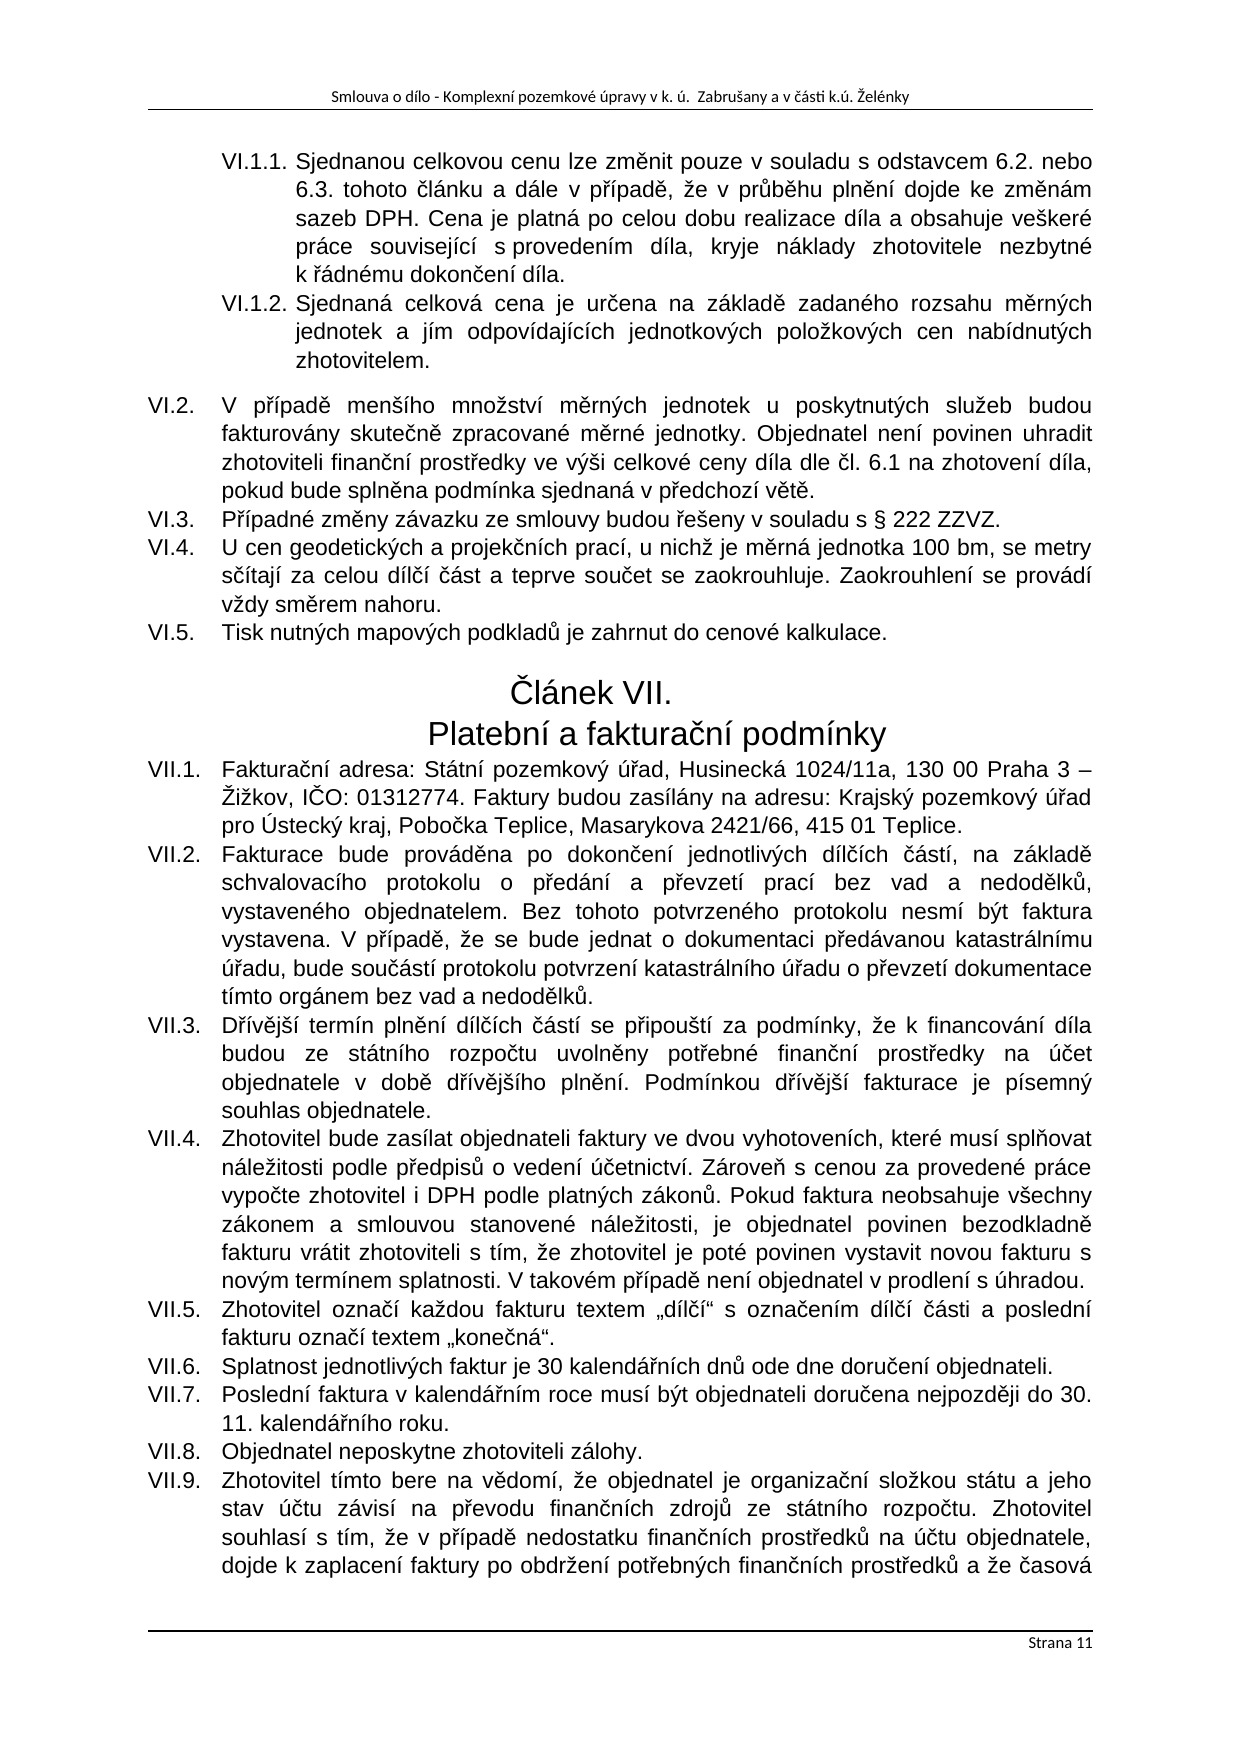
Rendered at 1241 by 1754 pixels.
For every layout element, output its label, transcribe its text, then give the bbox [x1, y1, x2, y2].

list Případné změny závazku ze smlouvy budou řešeny v souladu s § 222 ZZVZ. [148, 506, 1093, 532]
list Zhotovitel označí každou fakturu textem „dílčí“ s označením dílčí části a poslední fakturu označí textem „konečná“. [148, 1296, 1093, 1351]
list V případě menšího množství měrných jednotek u poskytnutých služeb budou fakturovány skutečně zpracované měrné jednotky. Objednatel není povinen uhradit zhotoviteli finanční prostředky ve výši celkové ceny díla dle čl. 6.1 na zhotovení díla, pokud bude splněna podmínka sjednaná v předchozí větě. [148, 392, 1093, 503]
list Fakturační adresa: Státní pozemkový úřad, Husinecká 1024/11a, 130 00 Praha 3 – Žižkov, IČO: 01312774. Faktury budou zasílány na adresu: Krajský pozemkový úřad pro Ústecký kraj, Pobočka Teplice, Masarykova 2421/66, 415 01 Teplice. [148, 756, 1093, 839]
list U cen geodetických a projekčních prací, u nichž je měrná jednotka 100 bm, se metry sčítají za celou dílčí část a teprve součet se zaokrouhluje. Zaokrouhlení se provádí vždy směrem nahoru. [148, 534, 1093, 617]
text Sjednanou celkovou cenu lze změnit pouze v souladu s odstavcem 6.2. nebo 6.3. tohoto článku a dále v případě, že v průběhu plnění dojde ke změnám sazeb DPH. Cena je platná po celou dobu realizace díla a obsahuje veškeré práce související s provedením díla, kryje náklady zhotovitele nezbytné k řádnému dokončení díla. [221, 148, 1093, 288]
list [148, 1467, 1093, 1578]
list Fakturace bude prováděna po dokončení jednotlivých dílčích částí, na základě schvalovacího protokolu o předání a převzetí prací bez vad a nedodělků, vystaveného objednatelem. Bez tohoto potvrzeného protokolu nesmí být faktura vystavena. V případě, že se bude jednat o dokumentaci předávanou katastrálnímu úřadu, bude součástí protokolu potvrzení katastrálního úřadu o převzetí dokumentace tímto orgánem bez vad a nedodělků. [148, 841, 1093, 1009]
list Tisk nutných mapových podkladů je zahrnut do cenové kalkulace. [148, 619, 1093, 646]
text Sjednaná celková cena je určena na základě zadaného rozsahu měrných jednotek a jím odpovídajících jednotkových položkových cen nabídnutých zhotovitelem. [221, 290, 1093, 373]
subtitle Platební a fakturační podmínky [148, 673, 1093, 753]
list Zhotovitel bude zasílat objednateli faktury ve dvou vyhotoveních, které musí splňovat náležitosti podle předpisů o vedení účetnictví. Zároveň s cenou za provedené práce vypočte zhotovitel i DPH podle platných zákonů. Pokud faktura neobsahuje všechny zákonem a smlouvou stanovené náležitosti, je objednatel povinen bezodkladně fakturu vrátit zhotoviteli s tím, že zhotovitel je poté povinen vystavit novou fakturu s novým termínem splatnosti. V takovém případě není objednatel v prodlení s úhradou. [148, 1125, 1093, 1294]
list Dřívější termín plnění dílčích částí se připouští za podmínky, že k financování díla budou ze státního rozpočtu uvolněny potřebné finanční prostředky na účet objednatele v době dřívějšího plnění. Podmínkou dřívější fakturace je písemný souhlas objednatele. [148, 1012, 1093, 1123]
list Splatnost jednotlivých faktur je 30 kalendářních dnů ode dne doručení objednateli. [148, 1353, 1093, 1379]
list Poslední faktura v kalendářním roce musí být objednateli doručena nejpozději do 30. 11. kalendářního roku. [148, 1381, 1093, 1436]
list Objednatel neposkytne zhotoviteli zálohy. [148, 1438, 1093, 1464]
